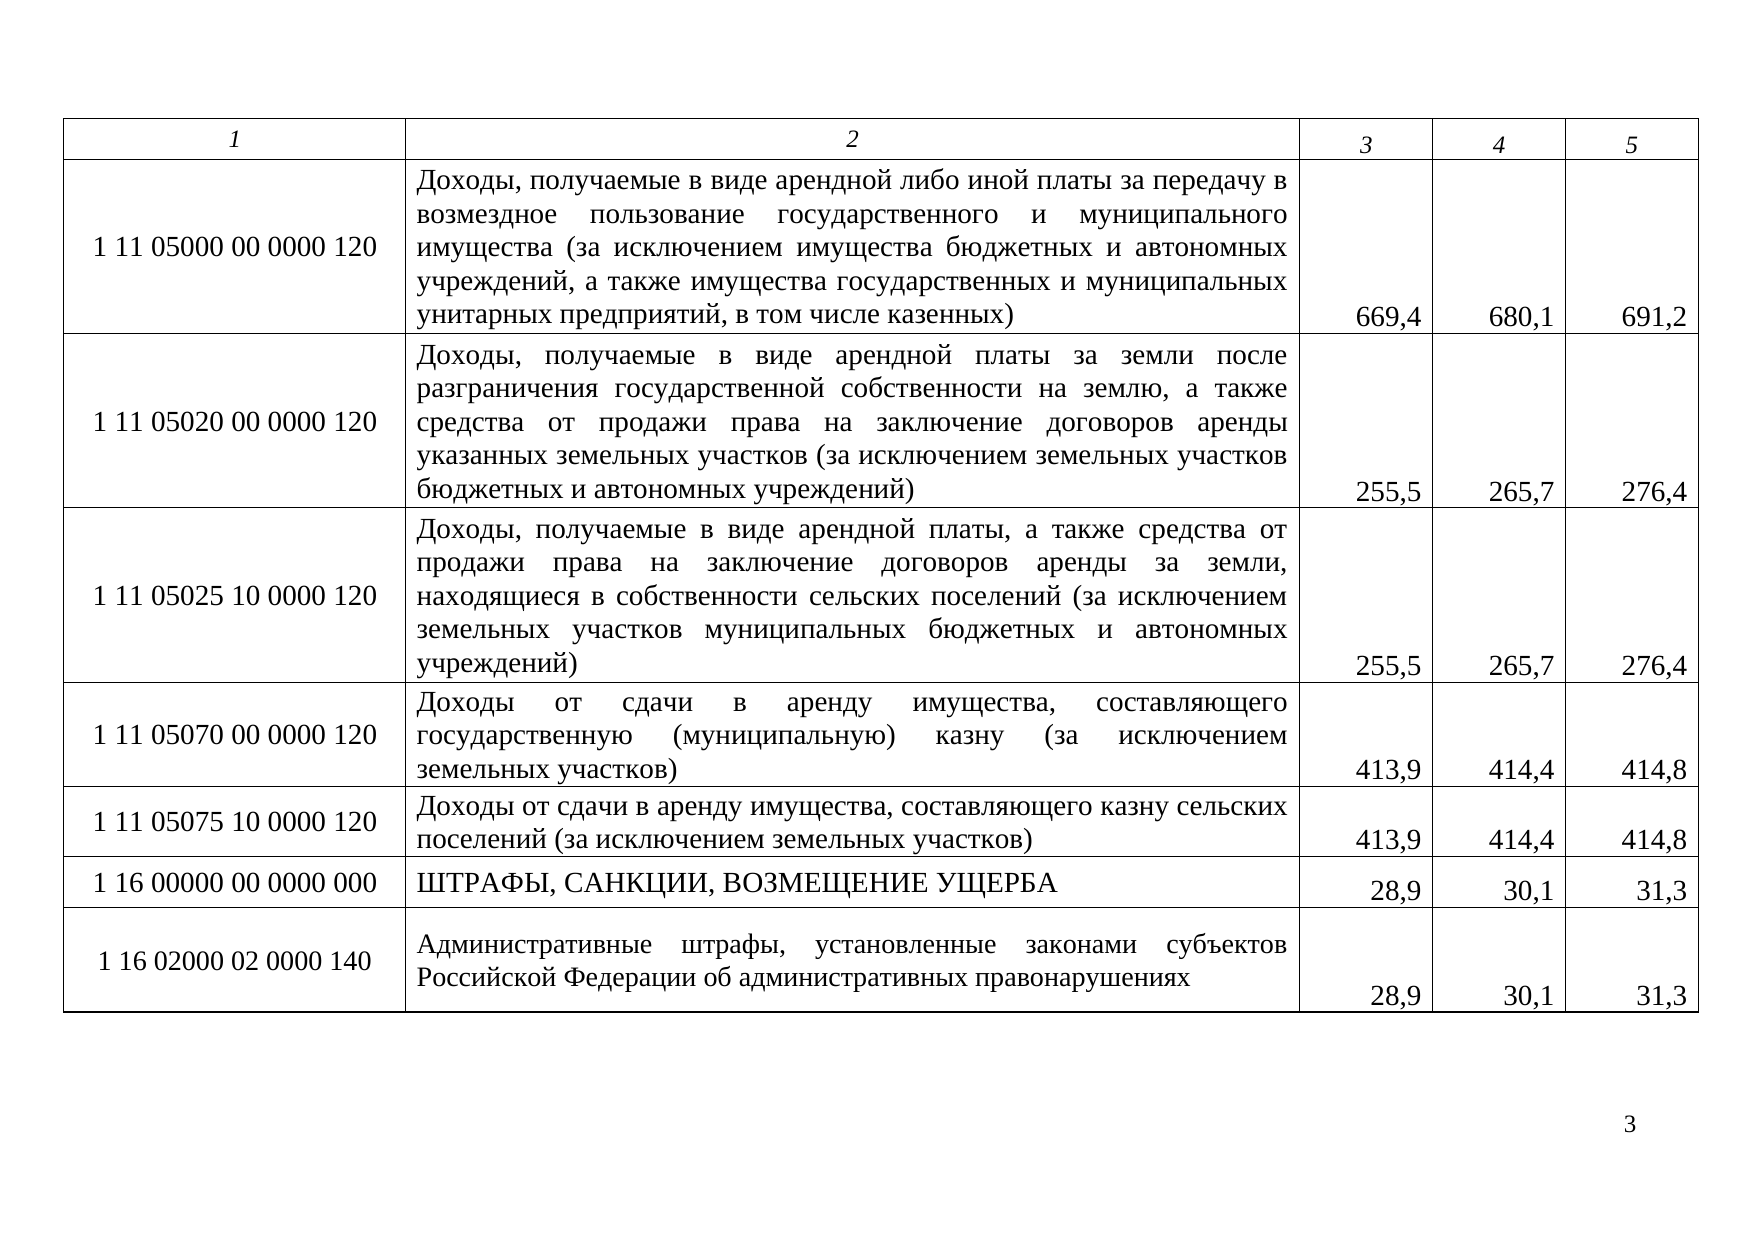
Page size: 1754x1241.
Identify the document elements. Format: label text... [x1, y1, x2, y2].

table_cell 1 16 02000 02 0000 140 [64, 908, 405, 1011]
table_cell 255,5 [1300, 508, 1432, 682]
table_cell 414,8 [1566, 683, 1698, 786]
table_cell 30,1 [1433, 857, 1565, 907]
table_header 4 [1433, 119, 1565, 159]
table_header 3 [1300, 119, 1432, 159]
table_cell 1 16 00000 00 0000 000 [64, 857, 405, 907]
table_cell Доходы, получаемые в виде арендной платы за земли после разграничения государственной собственности на землю, а также средства от продажи права на заключение договоров аренды указанных земельных участков (за исключением земельных участков бюджетных и автономных учреждений) [406, 334, 1299, 507]
table_cell Доходы от сдачи в аренду имущества, составляющего государственную (муниципальную) казну (за исключением земельных участков) [406, 683, 1299, 786]
table_cell 255,5 [1300, 334, 1432, 507]
table_cell 691,2 [1566, 160, 1698, 333]
table_cell 413,9 [1300, 787, 1432, 856]
table_cell Административные штрафы, установленные законами субъектов Российской Федерации об административных правонарушениях [406, 908, 1299, 1011]
table_cell 31,3 [1566, 908, 1698, 1011]
table_cell 28,9 [1300, 908, 1432, 1011]
table_cell 276,4 [1566, 334, 1698, 507]
table_cell 1 11 05070 00 0000 120 [64, 683, 405, 786]
table_cell 413,9 [1300, 683, 1432, 786]
table_cell Доходы, получаемые в виде арендной либо иной платы за передачу в возмездное пользование государственного и муниципального имущества (за исключением имущества бюджетных и автономных учреждений, а также имущества государственных и муниципальных унитарных предприятий, в том числе казенных) [406, 160, 1299, 333]
table_header 5 [1566, 119, 1698, 159]
table_cell 265,7 [1433, 508, 1565, 682]
table_cell 1 11 05020 00 0000 120 [64, 334, 405, 507]
table_cell 680,1 [1433, 160, 1565, 333]
table_header 2 [406, 119, 1299, 159]
table_cell ШТРАФЫ, САНКЦИИ, ВОЗМЕЩЕНИЕ УЩЕРБА [406, 857, 1299, 907]
table_cell 1 11 05025 10 0000 120 [64, 508, 405, 682]
table_cell 28,9 [1300, 857, 1432, 907]
table_cell 414,4 [1433, 683, 1565, 786]
table_cell 276,4 [1566, 508, 1698, 682]
table_cell 265,7 [1433, 334, 1565, 507]
table_cell 414,8 [1566, 787, 1698, 856]
table_cell 30,1 [1433, 908, 1565, 1011]
table_cell 414,4 [1433, 787, 1565, 856]
table_cell Доходы от сдачи в аренду имущества, составляющего казну сельских поселений (за исключением земельных участков) [406, 787, 1299, 856]
table_header 1 [64, 119, 405, 159]
table_cell 1 11 05075 10 0000 120 [64, 787, 405, 856]
table_cell 31,3 [1566, 857, 1698, 907]
table_cell 1 11 05000 00 0000 120 [64, 160, 405, 333]
table_cell 669,4 [1300, 160, 1432, 333]
table_cell Доходы, получаемые в виде арендной платы, а также средства от продажи права на заключение договоров аренды за земли, находящиеся в собственности сельских поселений (за исключением земельных участков муниципальных бюджетных и автономных учреждений) [406, 508, 1299, 682]
